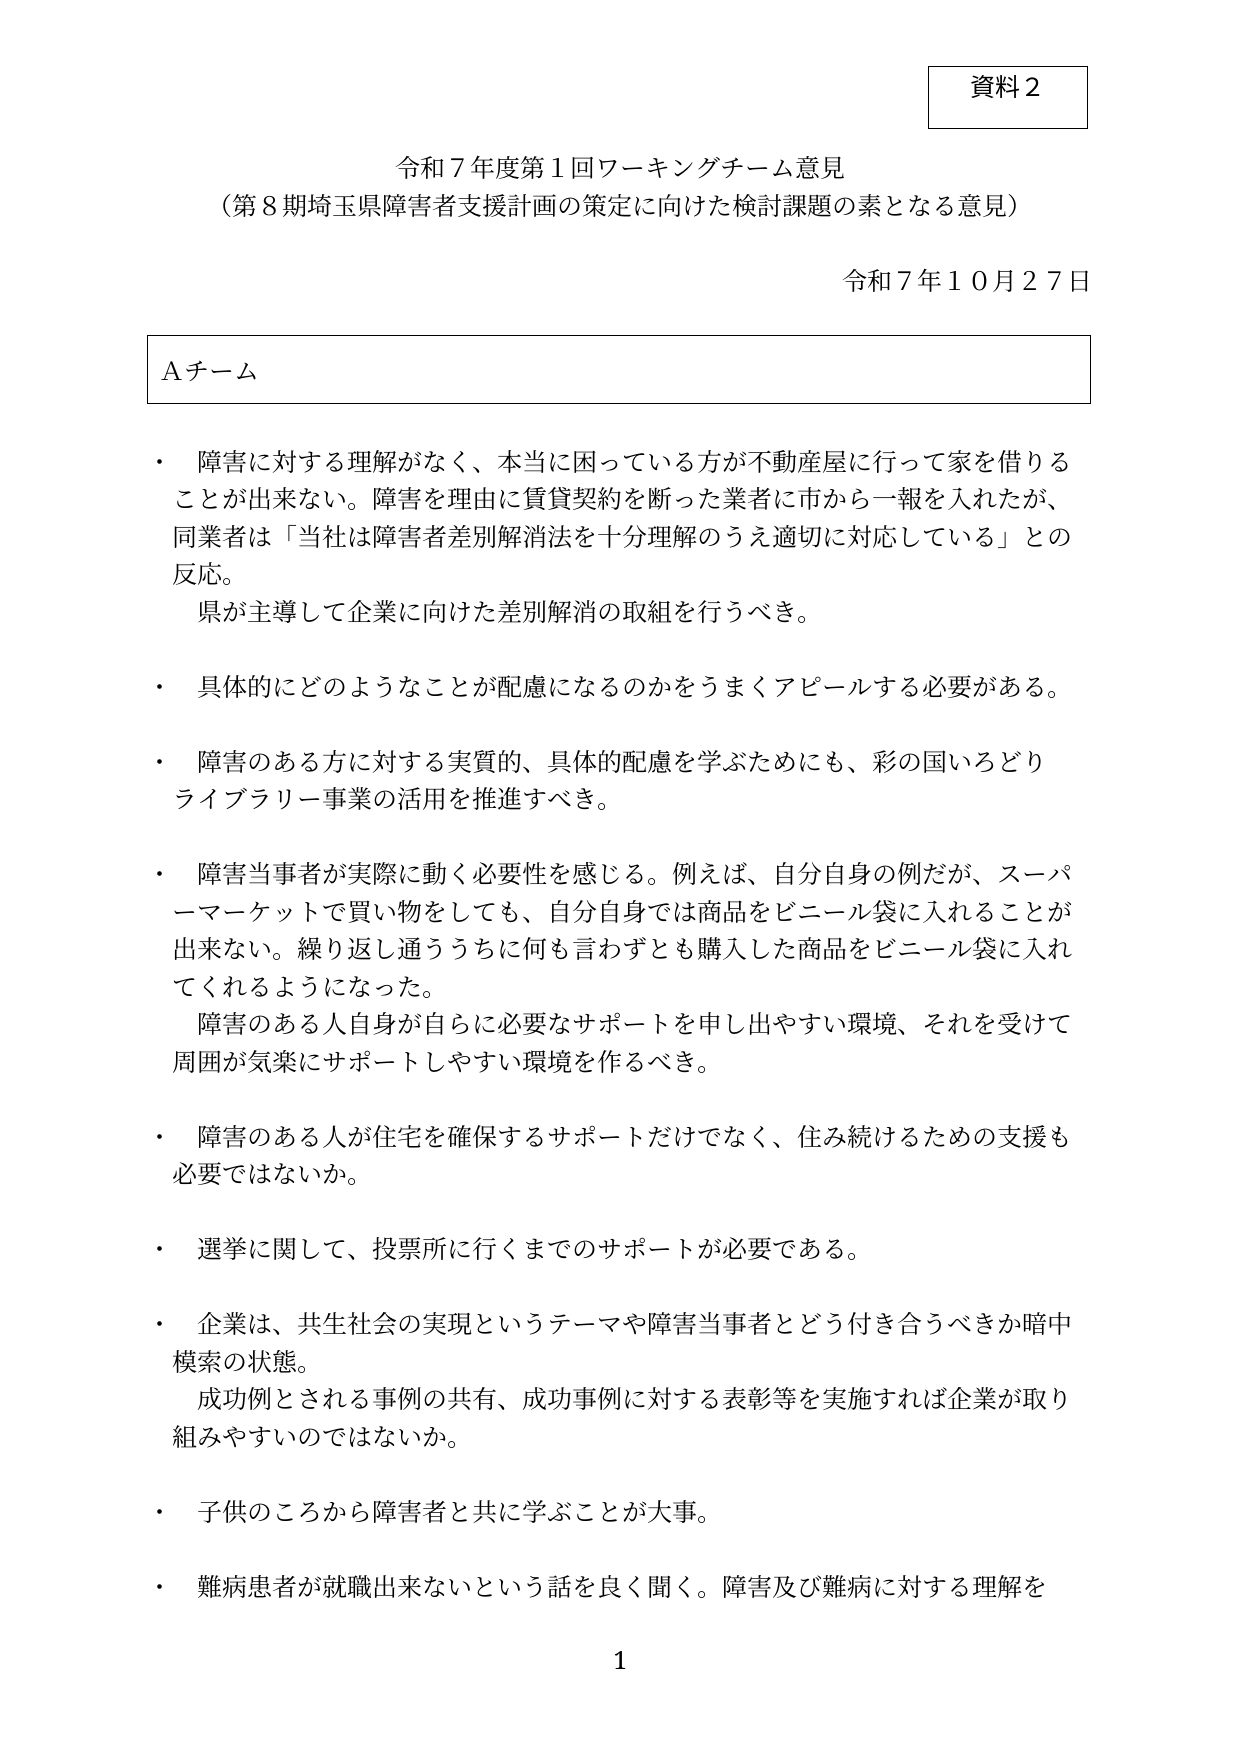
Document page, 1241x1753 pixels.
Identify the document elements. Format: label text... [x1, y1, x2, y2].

text 模索の状態。 [148, 1341, 1092, 1378]
text ・ 難病患者が就職出来ないという話を良く聞く。障害及び難病に対する理解を [148, 1566, 1092, 1603]
text 出来ない。繰り返し通ううちに何も言わずとも購入した商品をビニール袋に入れ [148, 928, 1092, 966]
text ・ 具体的にどのようなことが配慮になるのかをうまくアピールする必要がある。 [148, 666, 1092, 703]
text ・ 子供のころから障害者と共に学ぶことが大事。 [148, 1491, 1092, 1528]
text 県が主導して企業に向けた差別解消の取組を行うべき。 [148, 591, 1092, 628]
text ・ 企業は、共生社会の実現というテーマや障害当事者とどう付き合うべきか暗中 [148, 1303, 1092, 1341]
text 必要ではないか。 [148, 1153, 1092, 1191]
text ・ 選挙に関して、投票所に行くまでのサポートが必要である。 [148, 1228, 1092, 1266]
text 組みやすいのではないか。 [148, 1416, 1092, 1453]
text 成功例とされる事例の共有、成功事例に対する表彰等を実施すれば企業が取り [148, 1378, 1092, 1416]
text 令和７年１０月２７日 [148, 260, 1092, 298]
text ・ 障害に対する理解がなく、本当に困っている方が不動産屋に行って家を借りる [148, 441, 1092, 478]
table_header Ａチーム [148, 336, 1090, 402]
text 令和７年度第１回ワーキングチーム意見 [148, 148, 1092, 185]
text ・ 障害のある人が住宅を確保するサポートだけでなく、住み続けるための支援も [148, 1116, 1092, 1153]
text 障害のある人自身が自らに必要なサポートを申し出やすい環境、それを受けて [148, 1003, 1092, 1041]
text てくれるようになった。 [148, 966, 1092, 1003]
text 同業者は「当社は障害者差別解消法を十分理解のうえ適切に対応している」との [148, 516, 1092, 553]
text （第８期埼玉県障害者支援計画の策定に向けた検討課題の素となる意見） [148, 185, 1092, 223]
text ・ 障害のある方に対する実質的、具体的配慮を学ぶためにも、彩の国いろどり [148, 741, 1092, 778]
text 反応。 [148, 553, 1092, 591]
text 周囲が気楽にサポートしやすい環境を作るべき。 [148, 1041, 1092, 1078]
text ことが出来ない。障害を理由に賃貸契約を断った業者に市から一報を入れたが、 [148, 478, 1092, 516]
text ライブラリー事業の活用を推進すべき。 [148, 778, 1092, 816]
text ・ 障害当事者が実際に動く必要性を感じる。例えば、自分自身の例だが、スーパ [148, 853, 1092, 891]
text ーマーケットで買い物をしても、自分自身では商品をビニール袋に入れることが [148, 891, 1092, 928]
